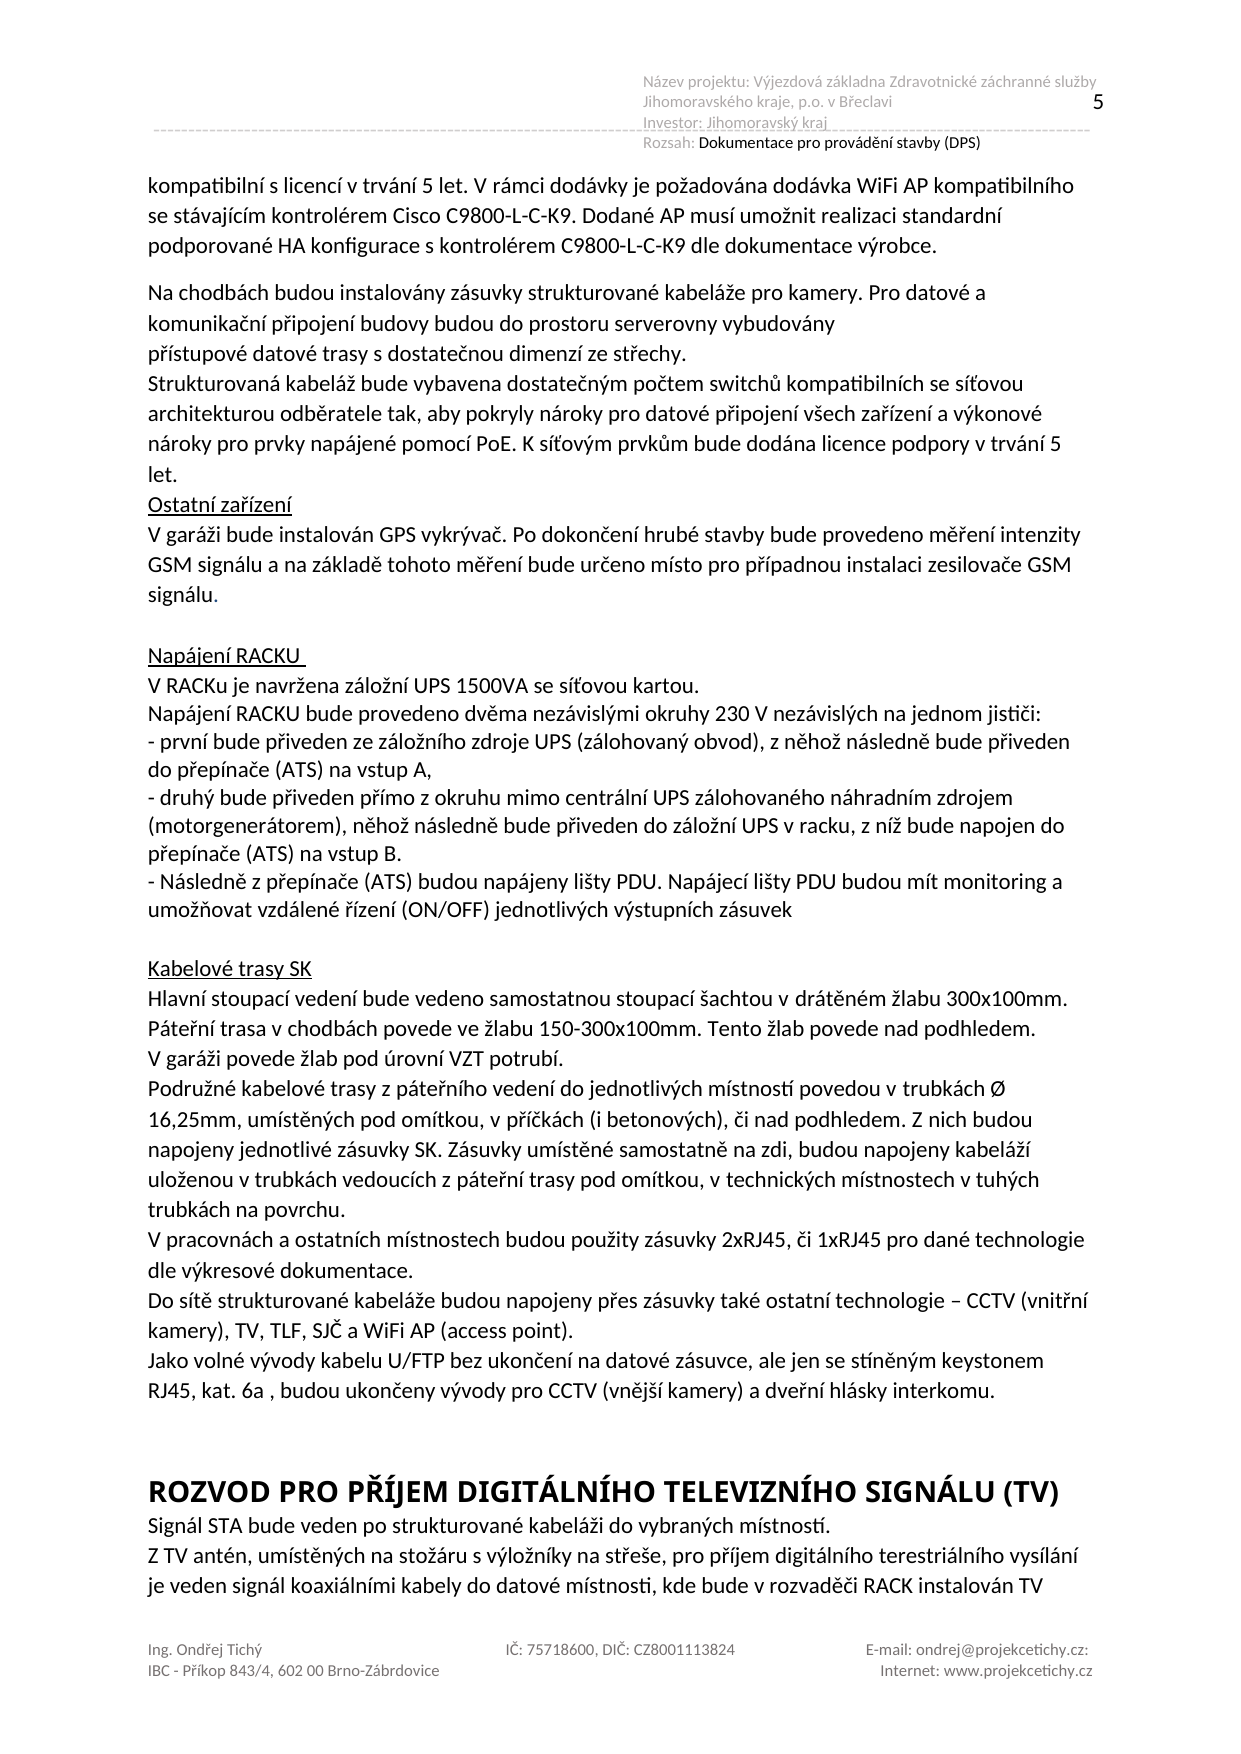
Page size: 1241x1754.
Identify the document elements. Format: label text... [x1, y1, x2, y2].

text Napájení RACKU bude provedeno dvěma nezávislými okruhy 230 V nezávislých na jednom jističi: [148, 699, 1093, 727]
text architekturou odběratele tak, aby pokryly nároky pro datové připojení všech zařízení a výkonové nároky pro prvky napájené pomocí PoE. K síťovým prvkům bude dodána licence podpory v trvání 5 let. [148, 399, 1093, 488]
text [148, 1541, 1093, 1599]
text Kabelové trasy SK [148, 954, 1093, 982]
text Napájení RACKU [148, 641, 1093, 669]
text Jako volné vývody kabelu U/FTP bez ukončení na datové zásuvce, ale jen se stíněným keystonem RJ45, kat. 6a , budou ukončeny vývody pro CCTV (vnější kamery) a dveřní hlásky interkomu. [148, 1346, 1093, 1404]
text - Následně z přepínače (ATS) budou napájeny lišty PDU. Napájecí lišty PDU budou mít monitoring a umožňovat vzdálené řízení (ON/OFF) jednotlivých výstupních zásuvek [148, 867, 1093, 923]
text Podružné kabelové trasy z páteřního vedení do jednotlivých místností povedou v trubkách Ø 16,25mm, umístěných pod omítkou, v příčkách (i betonových), či nad podhledem. Z nich budou napojeny jednotlivé zásuvky SK. Zásuvky umístěné samostatně na zdi, budou napojeny kabeláží uloženou v trubkách vedoucích z páteřní trasy pod omítkou, v technických místnostech v tuhých trubkách na povrchu. [148, 1074, 1093, 1223]
text V pracovnách a ostatních místnostech budou použity zásuvky 2xRJ45, či 1xRJ45 pro dané technologie dle výkresové dokumentace. [148, 1226, 1093, 1284]
text Do sítě strukturované kabeláže budou napojeny přes zásuvky také ostatní technologie – CCTV (vnitřní kamery), TV, TLF, SJČ a WiFi AP (access point). [148, 1286, 1093, 1344]
text Páteřní trasa v chodbách povede ve žlabu 150-300x100mm. Tento žlab povede nad podhledem. V garáži povede žlab pod úrovní VZT potrubí. [148, 1014, 1093, 1072]
text Na chodbách budou instalovány zásuvky strukturované kabeláže pro kamery. Pro datové a komunikační připojení budovy budou do prostoru serverovny vybudovány [148, 278, 1093, 337]
text Strukturovaná kabeláž bude vybavena dostatečným počtem switchů kompatibilních se síťovou [148, 369, 1093, 397]
text V garáži bude instalován GPS vykrývač. Po dokončení hrubé stavby bude provedeno měření intenzity GSM signálu a na základě tohoto měření bude určeno místo pro případnou instalaci zesilovače GSM signálu. [148, 520, 1093, 609]
subtitle Rozvod pro příjem digitálního televizního signálu (TV) [148, 1471, 1093, 1511]
text Signál STA bude veden po strukturované kabeláži do vybraných místností. [148, 1511, 1093, 1539]
text Hlavní stoupací vedení bude vedeno samostatnou stoupací šachtou v drátěném žlabu 300x100mm. [148, 984, 1093, 1012]
text kompatibilní s licencí v trvání 5 let. V rámci dodávky je požadována dodávka WiFi AP kompatibilního se stávajícím kontrolérem Cisco C9800-L-C-K9. Dodané AP musí umožnit realizaci standardní podporované HA konfigurace s kontrolérem C9800-L-C-K9 dle dokumentace výrobce. [148, 171, 1093, 260]
text - první bude přiveden ze záložního zdroje UPS (zálohovaný obvod), z něhož následně bude přiveden do přepínače (ATS) na vstup A, [148, 727, 1093, 783]
text - druhý bude přiveden přímo z okruhu mimo centrální UPS zálohovaného náhradním zdrojem (motorgenerátorem), něhož následně bude přiveden do záložní UPS v racku, z níž bude napojen do přepínače (ATS) na vstup B. [148, 783, 1093, 867]
text Ostatní zařízení [148, 490, 1093, 518]
text V RACKu je navržena záložní UPS 1500VA se síťovou kartou. [148, 671, 1093, 699]
text přístupové datové trasy s dostatečnou dimenzí ze střechy. [148, 339, 1093, 367]
